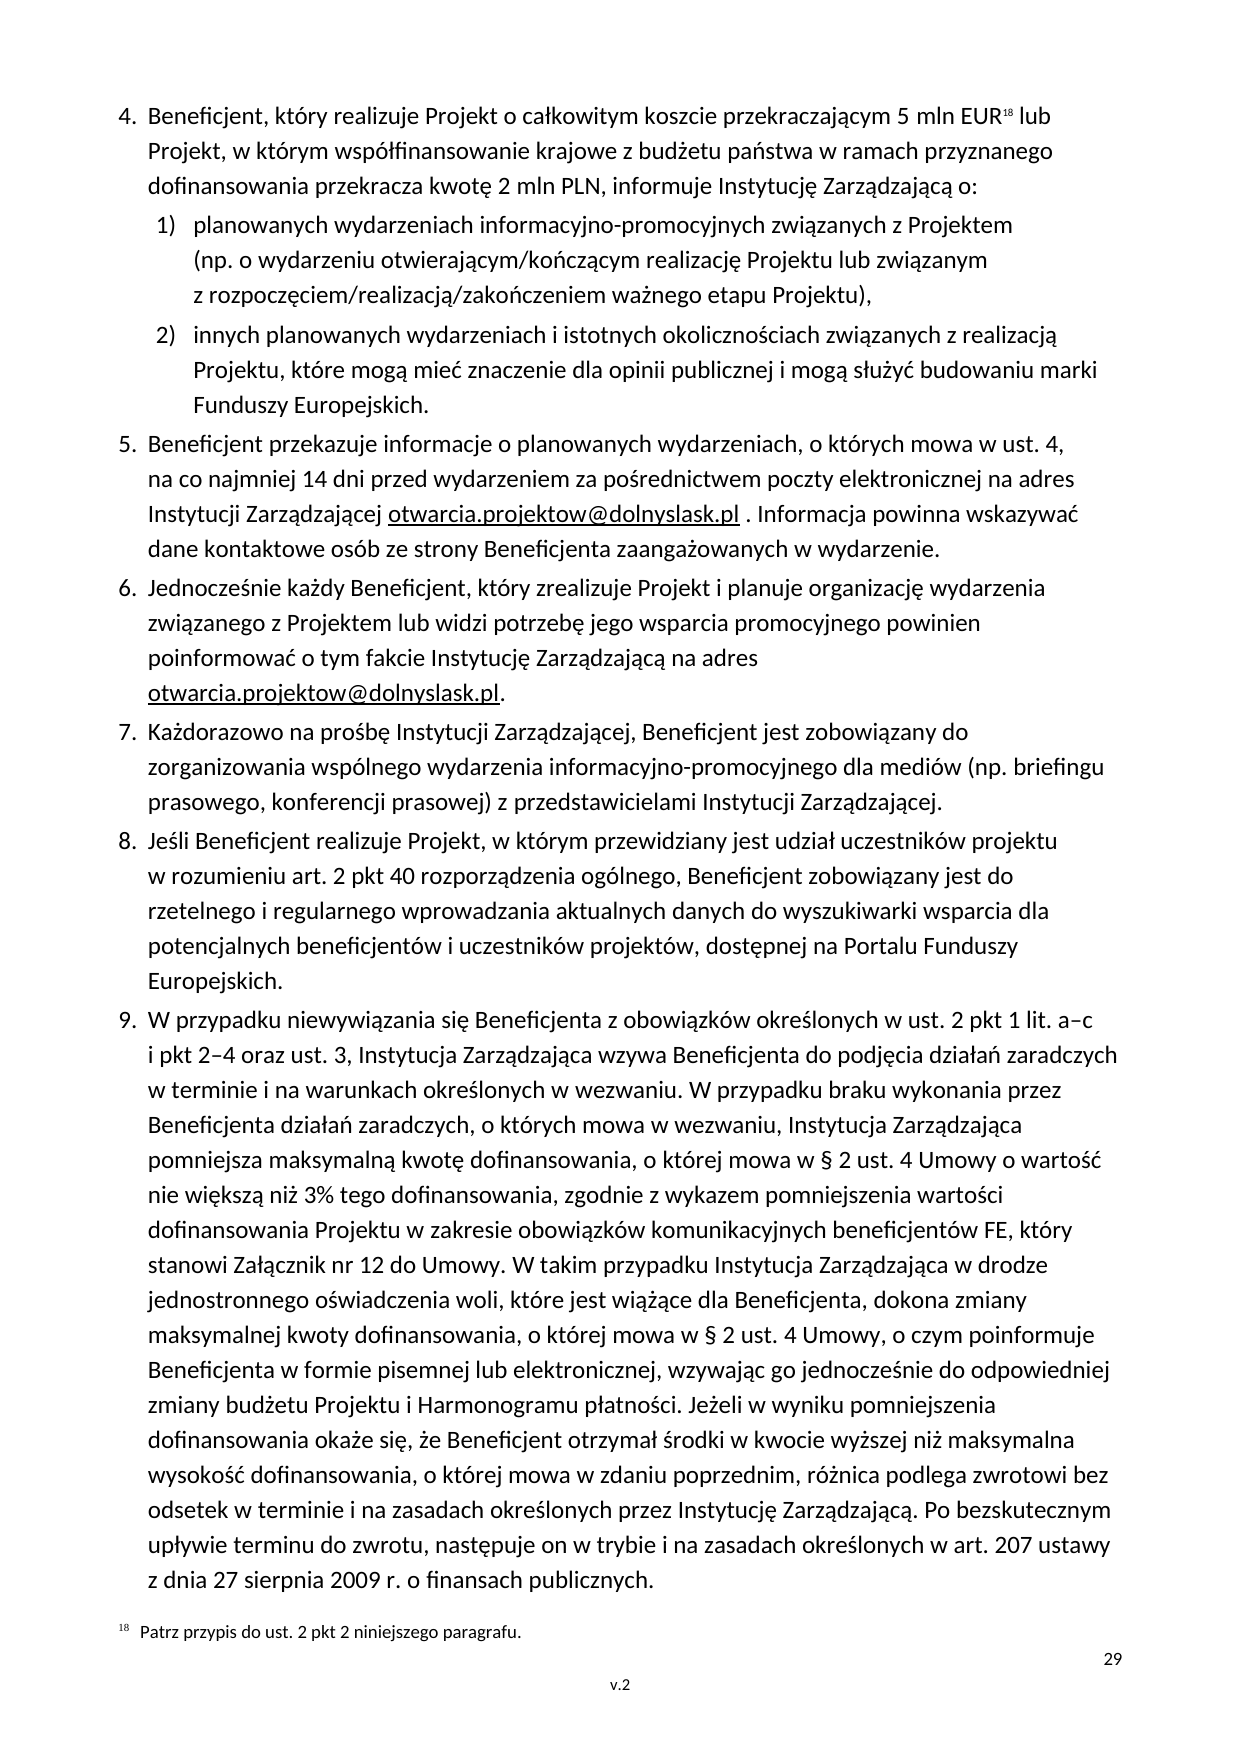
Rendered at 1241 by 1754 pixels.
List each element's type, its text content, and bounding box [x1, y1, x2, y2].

list innych planowanych wydarzeniach i istotnych okolicznościach związanych z realizacją Projektu, które mogą mieć znaczenie dla opinii publicznej i mogą służyć budowaniu marki Funduszy Europejskich. [156, 319, 1122, 419]
list Beneficjent, który realizuje Projekt o całkowitym koszcie przekraczającym 5 mln EUR lub Projekt, w którym współfinansowanie krajowe z budżetu państwa w ramach przyznanego dofinansowania przekracza kwotę 2 mln PLN, informuje Instytucję Zarządzającą o: [118, 100, 1122, 201]
list Jednocześnie każdy Beneficjent, który zrealizuje Projekt i planuje organizację wydarzenia związanego z Projektem lub widzi potrzebę jego wsparcia promocyjnego powinien poinformować o tym fakcie Instytucję Zarządzającą na adres otwarcia.projektow@dolnyslask.pl. [118, 572, 1122, 708]
list Każdorazowo na prośbę Instytucji Zarządzającej, Beneficjent jest zobowiązany do zorganizowania wspólnego wydarzenia informacyjno-promocyjnego dla mediów (np. briefingu prasowego, konferencji prasowej) z przedstawicielami Instytucji Zarządzającej. [118, 716, 1122, 817]
list planowanych wydarzeniach informacyjno-promocyjnych związanych z Projektem (np. o wydarzeniu otwierającym/kończącym realizację Projektu lub związanym z rozpoczęciem/realizacją/zakończeniem ważnego etapu Projektu), [156, 209, 1122, 310]
list W przypadku niewywiązania się Beneficjenta z obowiązków określonych w ust. 2 pkt 1 lit. a–c i pkt 2–4 oraz ust. 3, Instytucja Zarządzająca wzywa Beneficjenta do podjęcia działań zaradczych w terminie i na warunkach określonych w wezwaniu. W przypadku braku wykonania przez Beneficjenta działań zaradczych, o których mowa w wezwaniu, Instytucja Zarządzająca pomniejsza maksymalną kwotę dofinansowania, o której mowa w § 2 ust. 4 Umowy o wartość nie większą niż 3% tego dofinansowania, zgodnie z wykazem pomniejszenia wartości dofinansowania Projektu w zakresie obowiązków komunikacyjnych beneficjentów FE, który stanowi Załącznik nr 12 do Umowy. W takim przypadku Instytucja Zarządzająca w drodze jednostronnego oświadczenia woli, które jest wiążące dla Beneficjenta, dokona zmiany maksymalnej kwoty dofinansowania, o której mowa w § 2 ust. 4 Umowy, o czym poinformuje Beneficjenta w formie pisemnej lub elektronicznej, wzywając go jednocześnie do odpowiedniej zmiany budżetu Projektu i Harmonogramu płatności. Jeżeli w wyniku pomniejszenia dofinansowania okaże się, że Beneficjent otrzymał środki w kwocie wyższej niż maksymalna wysokość dofinansowania, o której mowa w zdaniu poprzednim, różnica podlega zwrotowi bez odsetek w terminie i na zasadach określonych przez Instytucję Zarządzającą. Po bezskutecznym upływie terminu do zwrotu, następuje on w trybie i na zasadach określonych w art. 207 ustawy z dnia 27 sierpnia 2009 r. o finansach publicznych. [118, 1004, 1122, 1595]
list Jeśli Beneficjent realizuje Projekt, w którym przewidziany jest udział uczestników projektu w rozumieniu art. 2 pkt 40 rozporządzenia ogólnego, Beneficjent zobowiązany jest do rzetelnego i regularnego wprowadzania aktualnych danych do wyszukiwarki wsparcia dla potencjalnych beneficjentów i uczestników projektów, dostępnej na Portalu Funduszy Europejskich. [118, 825, 1122, 996]
list Beneficjent przekazuje informacje o planowanych wydarzeniach, o których mowa w ust. 4, na co najmniej 14 dni przed wydarzeniem za pośrednictwem poczty elektronicznej na adres Instytucji Zarządzającej otwarcia.projektow@dolnyslask.pl . Informacja powinna wskazywać dane kontaktowe osób ze strony Beneficjenta zaangażowanych w wydarzenie. [118, 428, 1122, 563]
